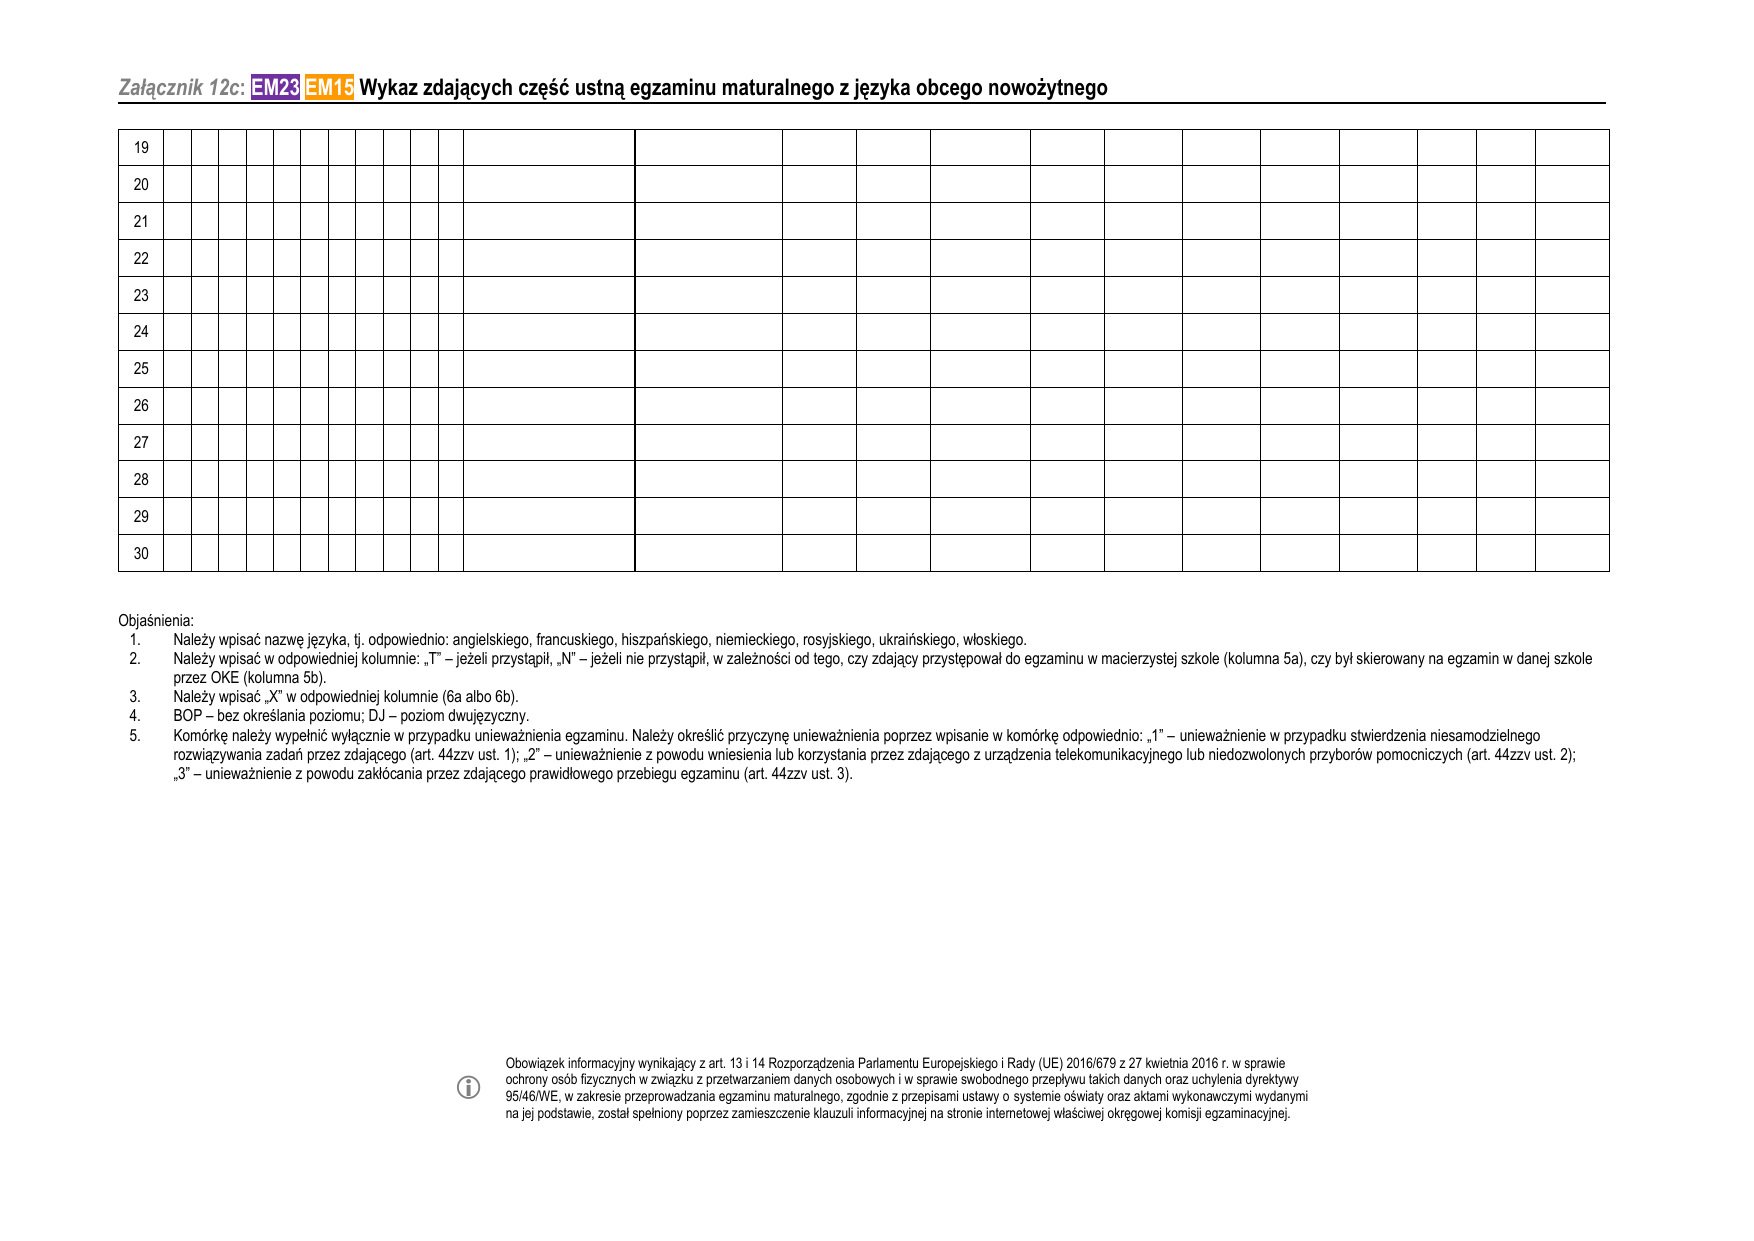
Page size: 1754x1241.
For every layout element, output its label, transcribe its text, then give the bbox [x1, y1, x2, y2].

table_cell [1340, 388, 1417, 423]
table_cell [1105, 461, 1182, 497]
table_cell [329, 461, 355, 497]
table_cell [274, 388, 300, 423]
table_cell [1536, 388, 1609, 423]
table_cell [164, 203, 191, 239]
table_cell [636, 166, 782, 202]
table_cell [329, 351, 355, 387]
table_cell [192, 314, 218, 350]
table_cell [1536, 351, 1609, 387]
table_cell [301, 203, 328, 239]
table_cell [1261, 535, 1339, 571]
table_cell [411, 203, 438, 239]
table_cell [219, 425, 246, 460]
table_cell [1031, 351, 1104, 387]
table_cell [1477, 498, 1535, 534]
table_cell [356, 535, 383, 571]
table_cell [301, 388, 328, 423]
table_cell 2. [118, 649, 162, 687]
table_cell [1031, 425, 1104, 460]
table_cell [411, 277, 438, 313]
table_cell [164, 425, 191, 460]
table_cell [464, 130, 634, 165]
table_cell [783, 535, 856, 571]
table_cell [1340, 314, 1417, 350]
table_cell 30 [119, 535, 163, 571]
table_cell [439, 130, 463, 165]
table_cell [411, 425, 438, 460]
table_cell [329, 203, 355, 239]
table_cell [636, 240, 782, 276]
table_cell 24 [119, 314, 163, 350]
table_cell [1031, 240, 1104, 276]
table_cell [247, 203, 273, 239]
table_cell [1477, 535, 1535, 571]
table_cell [1477, 425, 1535, 460]
table_cell [1418, 461, 1476, 497]
table_cell [1183, 277, 1260, 313]
table_cell [1261, 461, 1339, 497]
table_cell [1183, 388, 1260, 423]
table_cell [384, 240, 410, 276]
table_cell [439, 277, 463, 313]
table_cell [274, 314, 300, 350]
table_cell [356, 203, 383, 239]
table_cell [1536, 130, 1609, 165]
table_cell [192, 425, 218, 460]
table_cell [411, 130, 438, 165]
table_cell 27 [119, 425, 163, 460]
table_cell [384, 203, 410, 239]
table_cell [1418, 203, 1476, 239]
table_cell 5. [118, 725, 162, 783]
table_cell [464, 535, 634, 571]
table_cell 3. [118, 687, 162, 706]
table_cell [857, 130, 930, 165]
table_cell [1105, 130, 1182, 165]
table_cell [1183, 166, 1260, 202]
table_cell [1340, 425, 1417, 460]
table_cell [384, 166, 410, 202]
table_cell [439, 166, 463, 202]
table_cell 20 [119, 166, 163, 202]
table_cell [274, 425, 300, 460]
table_cell [384, 351, 410, 387]
table_cell [301, 277, 328, 313]
table_cell [247, 351, 273, 387]
table_cell [301, 314, 328, 350]
table_cell [1031, 498, 1104, 534]
table_cell [1031, 166, 1104, 202]
table_cell [1105, 425, 1182, 460]
table_cell [1031, 388, 1104, 423]
table_cell [931, 130, 1030, 165]
table_cell [356, 425, 383, 460]
table_cell [464, 351, 634, 387]
table_cell [783, 277, 856, 313]
table_cell [1261, 203, 1339, 239]
table_cell [464, 240, 634, 276]
table_cell [247, 388, 273, 423]
table_cell [931, 277, 1030, 313]
table_cell [274, 461, 300, 497]
table_header 1. [118, 630, 162, 649]
table_cell [439, 498, 463, 534]
table_cell [931, 203, 1030, 239]
table_cell [1536, 535, 1609, 571]
table_cell [857, 461, 930, 497]
table_cell [783, 240, 856, 276]
table_cell [1261, 498, 1339, 534]
table_cell [192, 388, 218, 423]
table_cell [192, 498, 218, 534]
table_cell [219, 461, 246, 497]
table_cell [164, 498, 191, 534]
table_cell 28 [119, 461, 163, 497]
table_cell [247, 498, 273, 534]
table_cell [1418, 535, 1476, 571]
table_cell [1183, 130, 1260, 165]
table_cell [301, 535, 328, 571]
table_header Należy wpisać nazwę języka, tj. odpowiednio: angielskiego, francuskiego, hiszpańskiego, niemieckiego, rosyjskiego, ukraińskiego, włoskiego. [162, 630, 1605, 649]
table_cell [384, 498, 410, 534]
table_cell [1105, 351, 1182, 387]
table_cell [1340, 166, 1417, 202]
table_cell [931, 535, 1030, 571]
table_cell [857, 240, 930, 276]
table_cell [1031, 314, 1104, 350]
table_cell [411, 166, 438, 202]
table_cell [931, 388, 1030, 423]
table_cell [247, 425, 273, 460]
table_cell [1477, 351, 1535, 387]
table_cell [1536, 240, 1609, 276]
table_cell [857, 351, 930, 387]
table_cell [1261, 314, 1339, 350]
table_cell [783, 498, 856, 534]
table_cell [247, 166, 273, 202]
table_cell [636, 314, 782, 350]
table_cell [1536, 277, 1609, 313]
table_cell [329, 425, 355, 460]
table_cell [356, 166, 383, 202]
table_cell [1183, 425, 1260, 460]
table_cell [1031, 461, 1104, 497]
table_cell [1418, 166, 1476, 202]
table_cell [274, 498, 300, 534]
table_cell [384, 388, 410, 423]
table_cell Należy wpisać w odpowiedniej kolumnie: „T” – jeżeli przystąpił, „N” – jeżeli nie przystąpił, w zależności od tego, czy zdający przystępował do egzaminu w macierzystej szkole (kolumna 5a), czy był skierowany na egzamin w danej szkole przez OKE (kolumna 5b). [162, 649, 1605, 687]
table_cell [783, 314, 856, 350]
table_cell [329, 314, 355, 350]
table_cell [1261, 425, 1339, 460]
table_cell [1477, 166, 1535, 202]
table_cell [1477, 277, 1535, 313]
table_cell [1183, 314, 1260, 350]
table_cell [783, 166, 856, 202]
table_cell [783, 203, 856, 239]
table_cell [439, 351, 463, 387]
table_cell [636, 277, 782, 313]
table_cell [1105, 240, 1182, 276]
table_cell [464, 277, 634, 313]
table_cell [1105, 388, 1182, 423]
table_cell [1261, 277, 1339, 313]
table_cell [219, 240, 246, 276]
table_cell [1261, 240, 1339, 276]
table_cell [1031, 130, 1104, 165]
table_cell [411, 498, 438, 534]
table_cell [192, 277, 218, 313]
table_cell [411, 461, 438, 497]
table_cell [1105, 166, 1182, 202]
table_cell [1477, 388, 1535, 423]
table_cell [1183, 203, 1260, 239]
table_cell [384, 130, 410, 165]
table_cell [464, 314, 634, 350]
table_cell [464, 388, 634, 423]
table_cell [384, 277, 410, 313]
table_cell [356, 388, 383, 423]
table_cell [274, 166, 300, 202]
table_cell [1536, 461, 1609, 497]
table_cell [931, 425, 1030, 460]
table_cell [356, 240, 383, 276]
table_cell [931, 461, 1030, 497]
table_cell [247, 535, 273, 571]
table_cell [247, 277, 273, 313]
table_cell [1418, 130, 1476, 165]
table_cell BOP – bez określania poziomu; DJ – poziom dwujęzyczny. [162, 706, 1605, 725]
table_cell [1340, 240, 1417, 276]
table_cell [356, 277, 383, 313]
table_cell [301, 240, 328, 276]
table_cell [1183, 498, 1260, 534]
table_cell [192, 535, 218, 571]
table_cell [857, 277, 930, 313]
table_cell [1340, 277, 1417, 313]
table_cell [329, 166, 355, 202]
table_cell [356, 461, 383, 497]
table_cell [1477, 314, 1535, 350]
table_cell [1536, 314, 1609, 350]
table_cell [301, 461, 328, 497]
table_cell 21 [119, 203, 163, 239]
table_cell [439, 203, 463, 239]
text Objaśnienia: [118, 610, 1606, 629]
table_cell [857, 388, 930, 423]
table_cell 25 [119, 351, 163, 387]
table_cell [439, 240, 463, 276]
table_cell [329, 535, 355, 571]
table_cell [931, 240, 1030, 276]
table_cell [1340, 498, 1417, 534]
table_cell 23 [119, 277, 163, 313]
table_cell [1261, 166, 1339, 202]
table_cell [1183, 351, 1260, 387]
table_cell [1418, 425, 1476, 460]
table_cell [1477, 240, 1535, 276]
table_cell [219, 351, 246, 387]
table_cell [636, 461, 782, 497]
table_cell [1183, 535, 1260, 571]
table_cell [164, 535, 191, 571]
table_cell [301, 166, 328, 202]
table_cell [301, 498, 328, 534]
table_cell [1105, 203, 1182, 239]
table_cell [439, 461, 463, 497]
table_cell [857, 166, 930, 202]
table_cell [1031, 277, 1104, 313]
table_cell [411, 388, 438, 423]
table_cell [1261, 130, 1339, 165]
table_cell 4. [118, 706, 162, 725]
table_cell [329, 277, 355, 313]
table_cell [1536, 425, 1609, 460]
table_cell [1418, 240, 1476, 276]
table_cell [1477, 130, 1535, 165]
table_cell [1477, 461, 1535, 497]
table_cell [1418, 498, 1476, 534]
table_cell Należy wpisać „X” w odpowiedniej kolumnie (6a albo 6b). [162, 687, 1605, 706]
table_cell [192, 203, 218, 239]
table_cell [1418, 314, 1476, 350]
table_cell [1105, 498, 1182, 534]
table_cell 29 [119, 498, 163, 534]
table_cell [384, 425, 410, 460]
table_cell [192, 351, 218, 387]
table_cell [356, 351, 383, 387]
table_cell [464, 425, 634, 460]
table_cell [464, 461, 634, 497]
table_cell [274, 240, 300, 276]
table_cell [439, 388, 463, 423]
table_cell [192, 130, 218, 165]
table_cell [931, 351, 1030, 387]
table_cell [356, 314, 383, 350]
table_cell [164, 277, 191, 313]
table_cell [219, 130, 246, 165]
table_cell [857, 498, 930, 534]
table_cell [783, 130, 856, 165]
table_cell [247, 240, 273, 276]
table_cell [1340, 535, 1417, 571]
table_cell [301, 130, 328, 165]
table_cell [636, 388, 782, 423]
table_cell [636, 203, 782, 239]
table_cell [1261, 351, 1339, 387]
table_cell [164, 240, 191, 276]
table_cell [356, 130, 383, 165]
table_cell [384, 314, 410, 350]
table_cell [329, 240, 355, 276]
table_cell [857, 535, 930, 571]
table_cell 22 [119, 240, 163, 276]
table_cell [464, 498, 634, 534]
table_cell [1418, 388, 1476, 423]
table_cell [247, 461, 273, 497]
table_cell [192, 166, 218, 202]
table_cell [636, 498, 782, 534]
table_cell [1183, 461, 1260, 497]
table_cell [247, 314, 273, 350]
table_cell [931, 314, 1030, 350]
table_cell [1340, 130, 1417, 165]
table_cell [1536, 166, 1609, 202]
table_cell [411, 240, 438, 276]
table_cell [411, 314, 438, 350]
table_cell [1536, 203, 1609, 239]
table_cell [192, 461, 218, 497]
table_cell [219, 388, 246, 423]
table_cell [464, 203, 634, 239]
table_cell [274, 277, 300, 313]
table_cell [464, 166, 634, 202]
table_cell [1105, 314, 1182, 350]
table_cell [1105, 535, 1182, 571]
table_cell [411, 535, 438, 571]
table_cell [1477, 203, 1535, 239]
table_cell [1340, 461, 1417, 497]
table_cell [164, 388, 191, 423]
table_cell [636, 130, 782, 165]
table_cell [636, 535, 782, 571]
table_cell [301, 351, 328, 387]
table_cell [274, 203, 300, 239]
table_cell [274, 351, 300, 387]
table_cell [192, 240, 218, 276]
table_cell [301, 425, 328, 460]
table_cell [1340, 351, 1417, 387]
table_cell [1183, 240, 1260, 276]
table_cell [857, 314, 930, 350]
table_cell [219, 277, 246, 313]
table_cell [219, 498, 246, 534]
table_cell [219, 166, 246, 202]
table_cell [1031, 535, 1104, 571]
table_cell Komórkę należy wypełnić wyłącznie w przypadku unieważnienia egzaminu. Należy określić przyczynę unieważnienia poprzez wpisanie w komórkę odpowiednio: „1” – unieważnienie w przypadku stwierdzenia niesamodzielnego rozwiązywania zadań przez zdającego (art. 44zzv ust. 1); „2” – unieważnienie z powodu wniesienia lub korzystania przez zdającego z urządzenia telekomunikacyjnego lub niedozwolonych przyborów pomocniczych (art. 44zzv ust. 2); „3” – unieważnienie z powodu zakłócania przez zdającego prawidłowego przebiegu egzaminu (art. 44zzv ust. 3). [162, 725, 1605, 783]
table_cell [411, 351, 438, 387]
table_cell [384, 535, 410, 571]
table_cell [636, 351, 782, 387]
table_cell [1340, 203, 1417, 239]
table_cell [439, 535, 463, 571]
table_cell [247, 130, 273, 165]
table_cell [384, 461, 410, 497]
table_cell [439, 314, 463, 350]
table_cell [274, 535, 300, 571]
table_cell [783, 425, 856, 460]
table_cell [164, 166, 191, 202]
table_cell [1536, 498, 1609, 534]
table_cell [164, 461, 191, 497]
table_cell [931, 166, 1030, 202]
table_cell [219, 535, 246, 571]
table_cell [439, 425, 463, 460]
table_cell 26 [119, 388, 163, 423]
table_cell [1418, 351, 1476, 387]
table_cell 19 [119, 130, 163, 165]
table_cell [1261, 388, 1339, 423]
table_cell [329, 388, 355, 423]
table_cell [783, 388, 856, 423]
table_cell [636, 425, 782, 460]
table_cell [329, 498, 355, 534]
table_cell [1418, 277, 1476, 313]
table_cell [329, 130, 355, 165]
table_cell [1031, 203, 1104, 239]
table_cell [164, 130, 191, 165]
table_cell [219, 203, 246, 239]
table_cell [219, 314, 246, 350]
table_cell [783, 351, 856, 387]
table_cell [783, 461, 856, 497]
table_cell [857, 203, 930, 239]
table_cell [356, 498, 383, 534]
table_cell [931, 498, 1030, 534]
table_cell [164, 351, 191, 387]
table_cell [1105, 277, 1182, 313]
table_cell [274, 130, 300, 165]
table_cell [857, 425, 930, 460]
table_cell [164, 314, 191, 350]
